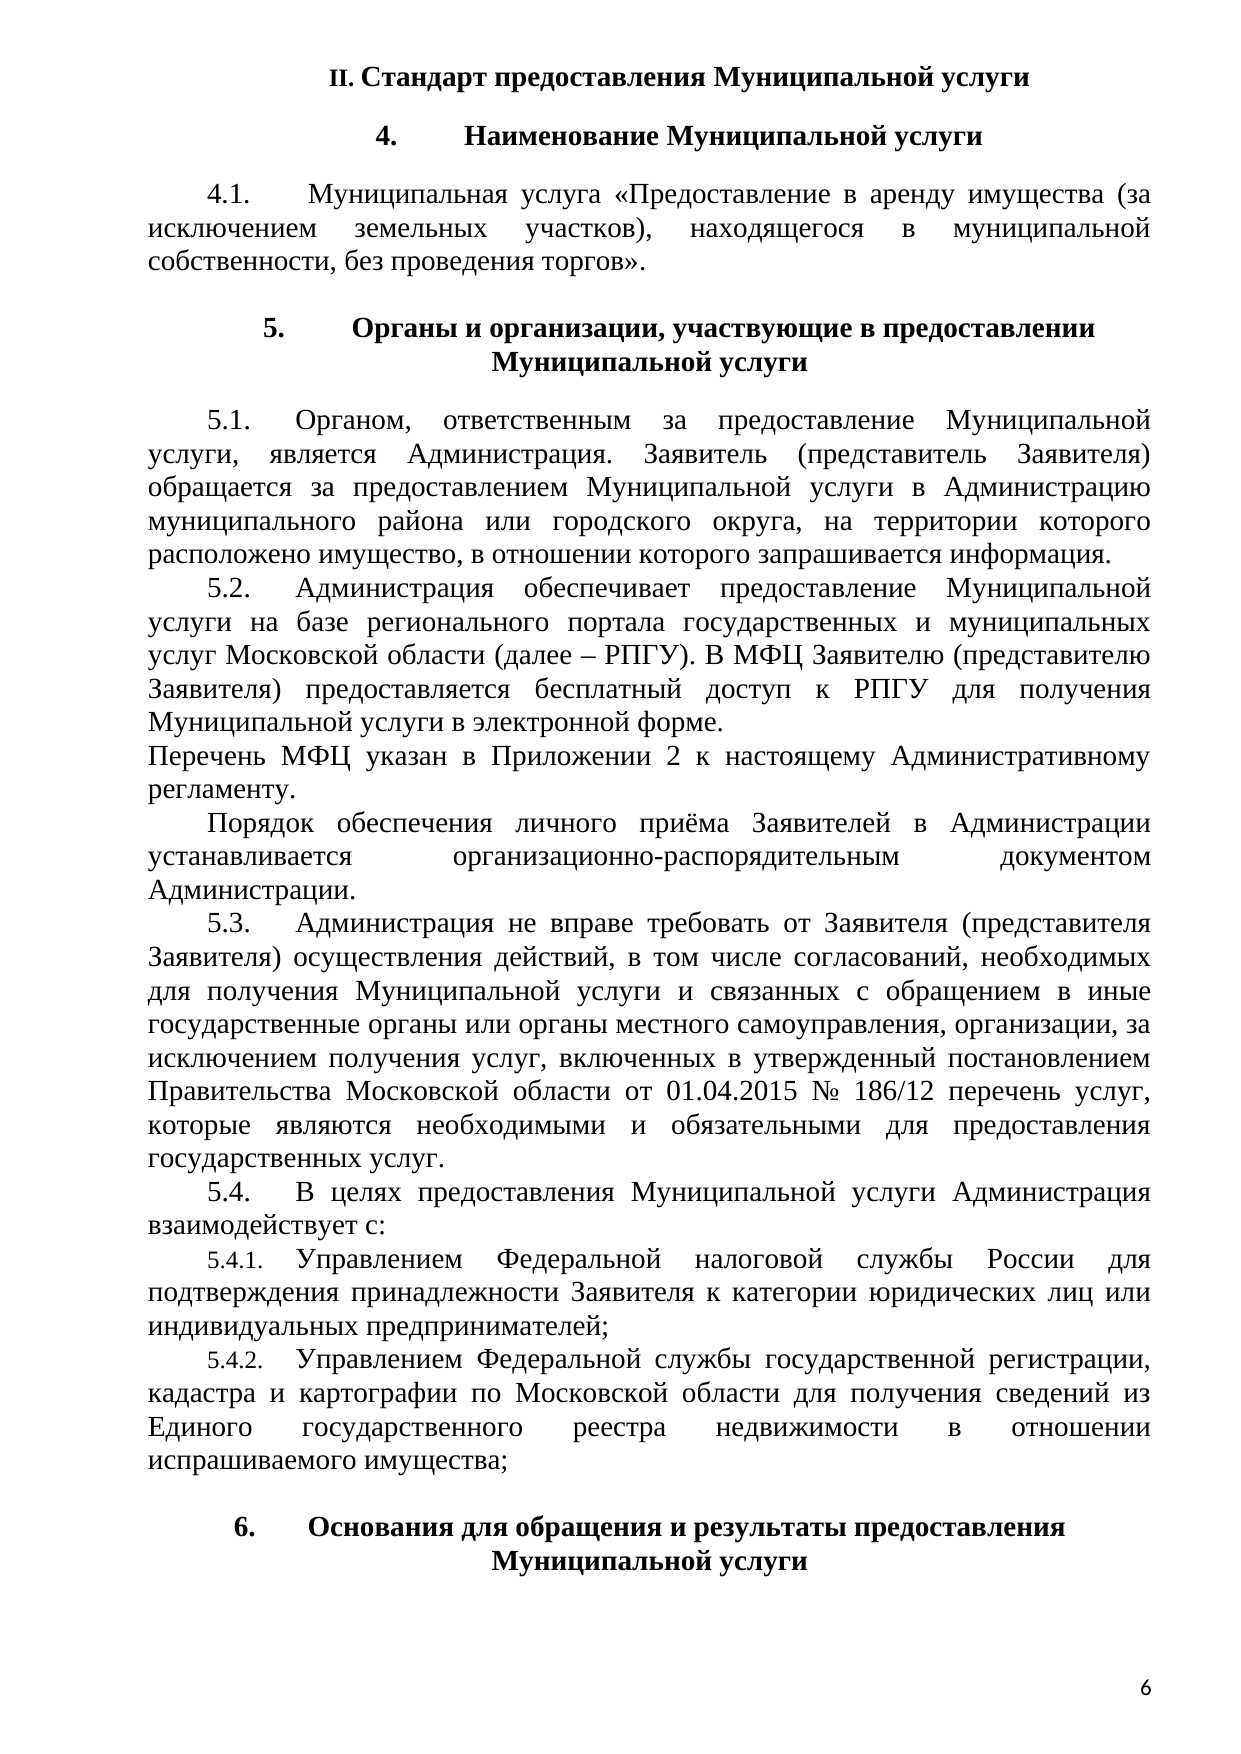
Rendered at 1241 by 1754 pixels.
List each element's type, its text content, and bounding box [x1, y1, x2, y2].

text Органы и организации, участвующие в предоставлении Муниципальной услуги [148, 310, 1152, 377]
text Муниципальная услуга «Предоставление в аренду имущества (за исключением земельных участков), находящегося в муниципальной собственности, без проведения торгов». [148, 176, 1152, 277]
text Органом, ответственным за предоставление Муниципальной услуги, является Администрация. Заявитель (представитель Заявителя) обращается за предоставлением Муниципальной услуги в Администрацию муниципального района или городского округа, на территории которого расположено имущество, в отношении которого запрашивается информация. [148, 402, 1152, 570]
text Управлением Федеральной службы государственной регистрации, кадастра и картографии по Московской области для получения сведений из Единого государственного реестра недвижимости в отношении испрашиваемого имущества; [148, 1342, 1152, 1476]
text Администрация не вправе требовать от Заявителя (представителя Заявителя) осуществления действий, в том числе согласований, необходимых для получения Муниципальной услуги и связанных с обращением в иные государственные органы или органы местного самоуправления, организации, за исключением получения услуг, включенных в утвержденный постановлением Правительства Московской области от 01.04.2015 № 186/12 перечень услуг, которые являются необходимыми и обязательными для предоставления государственных услуг. [148, 906, 1152, 1174]
list Порядок обеспечения личного приёма Заявителей в Администрации устанавливается организационно-распорядительным документом Администрации. [148, 805, 1152, 906]
text В целях предоставления Муниципальной услуги Администрация взаимодействует с: [148, 1174, 1152, 1241]
text Наименование Муниципальной услуги [148, 118, 1152, 151]
text Основания для обращения и результаты предоставления Муниципальной услуги [148, 1509, 1152, 1576]
text II. Стандарт предоставления Муниципальной услуги [148, 59, 1152, 93]
text Администрация обеспечивает предоставление Муниципальной услуги на базе регионального портала государственных и муниципальных услуг Московской области (далее – РПГУ). В МФЦ Заявителю (представителю Заявителя) предоставляется бесплатный доступ к РПГУ для получения Муниципальной услуги в электронной форме. [148, 570, 1152, 738]
text Управлением Федеральной налоговой службы России для подтверждения принадлежности Заявителя к категории юридических лиц или индивидуальных предпринимателей; [148, 1241, 1152, 1342]
list Перечень МФЦ указан в Приложении 2 к настоящему Административному регламенту. [148, 738, 1152, 805]
